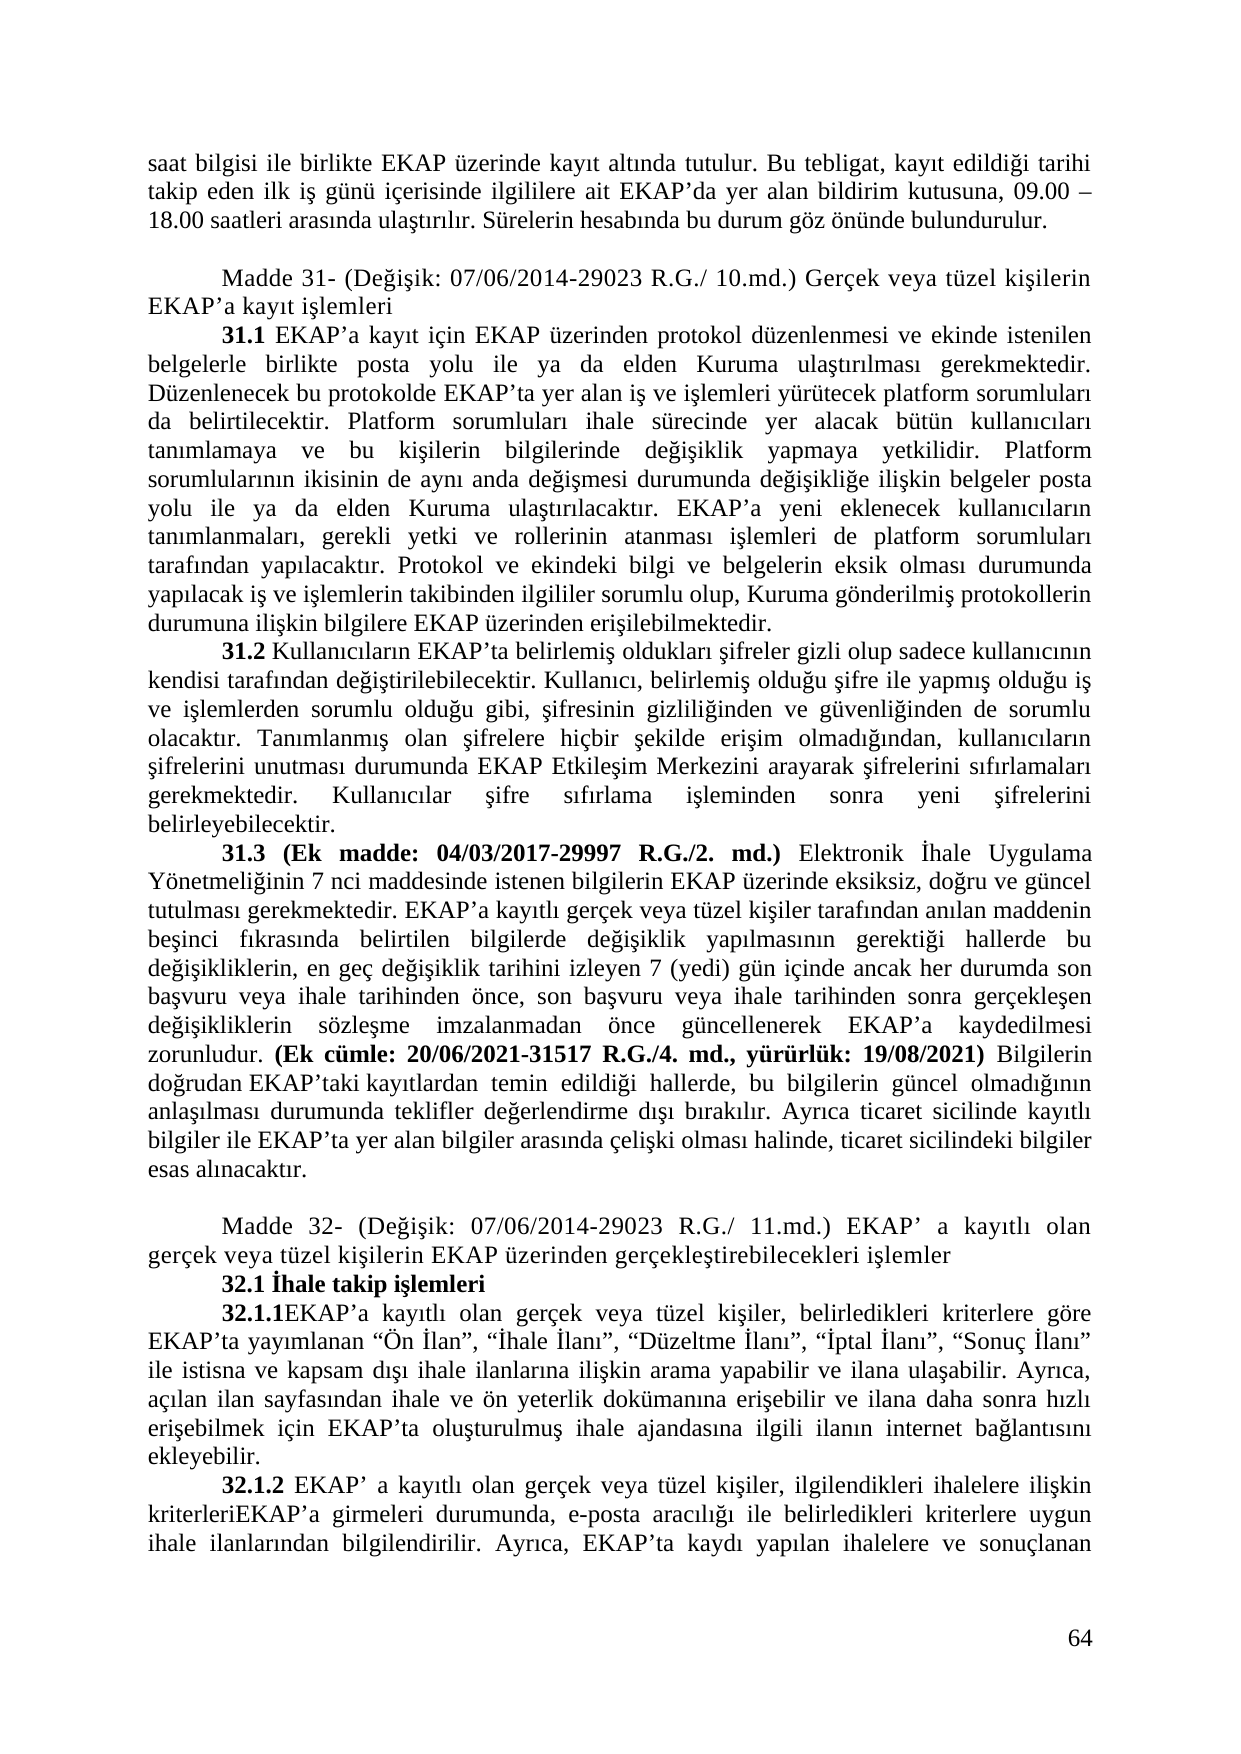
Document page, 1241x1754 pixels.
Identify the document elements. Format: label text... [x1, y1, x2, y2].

text 31.1 EKAP’a kayıt için EKAP üzerinden protokol düzenlenmesi ve ekinde istenilen belgelerle birlikte posta yolu ile ya da elden Kuruma ulaştırılması gerekmektedir. Düzenlenecek bu protokolde EKAP’ta yer alan iş ve işlemleri yürütecek platform sorumluları da belirtilecektir. Platform sorumluları ihale sürecinde yer alacak bütün kullanıcıları tanımlamaya ve bu kişilerin bilgilerinde değişiklik yapmaya yetkilidir. Platform sorumlularının ikisinin de aynı anda değişmesi durumunda değişikliğe ilişkin belgeler posta yolu ile ya da elden Kuruma ulaştırılacaktır. EKAP’a yeni eklenecek kullanıcıların tanımlanmaları, gerekli yetki ve rollerinin atanması işlemleri de platform sorumluları tarafından yapılacaktır. Protokol ve ekindeki bilgi ve belgelerin eksik olması durumunda yapılacak iş ve işlemlerin takibinden ilgililer sorumlu olup, Kuruma gönderilmiş protokollerin durumuna ilişkin bilgilere EKAP üzerinden erişilebilmektedir. [148, 320, 1092, 636]
subtitle Madde 32- (Değişik: 07/06/2014-29023 R.G./ 11.md.) EKAP’ a kayıtlı olan gerçek veya tüzel kişilerin EKAP üzerinden gerçekleştirebilecekleri işlemler [148, 1211, 1092, 1269]
text 31.3 (Ek madde: 04/03/2017-29997 R.G./2. md.) Elektronik İhale Uygulama Yönetmeliğinin 7 nci maddesinde istenen bilgilerin EKAP üzerinde eksiksiz, doğru ve güncel tutulması gerekmektedir. EKAP’a kayıtlı gerçek veya tüzel kişiler tarafından anılan maddenin beşinci fıkrasında belirtilen bilgilerde değişiklik yapılmasının gerektiği hallerde bu değişikliklerin, en geç değişiklik tarihini izleyen 7 (yedi) gün içinde ancak her durumda son başvuru veya ihale tarihinden önce, son başvuru veya ihale tarihinden sonra gerçekleşen değişikliklerin sözleşme imzalanmadan önce güncellenerek EKAP’a kaydedilmesi zorunludur. (Ek cümle: 20/06/2021-31517 R.G./4. md., yürürlük: 19/08/2021) Bilgilerin doğrudan EKAP’taki kayıtlardan temin edildiği hallerde, bu bilgilerin güncel olmadığının anlaşılması durumunda teklifler değerlendirme dışı bırakılır. Ayrıca ticaret sicilinde kayıtlı bilgiler ile EKAP’ta yer alan bilgiler arasında çelişki olması halinde, ticaret sicilindeki bilgiler esas alınacaktır. [148, 838, 1092, 1183]
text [148, 1470, 1092, 1556]
text 32.1.1EKAP’a kayıtlı olan gerçek veya tüzel kişiler, belirledikleri kriterlere göre EKAP’ta yayımlanan “Ön İlan”, “İhale İlanı”, “Düzeltme İlanı”, “İptal İlanı”, “Sonuç İlanı” ile istisna ve kapsam dışı ihale ilanlarına ilişkin arama yapabilir ve ilana ulaşabilir. Ayrıca, açılan ilan sayfasından ihale ve ön yeterlik dokümanına erişebilir ve ilana daha sonra hızlı erişebilmek için EKAP’ta oluşturulmuş ihale ajandasına ilgili ilanın internet bağlantısını ekleyebilir. [148, 1298, 1092, 1470]
subtitle 32.1 İhale takip işlemleri [148, 1269, 1092, 1298]
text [148, 148, 1092, 234]
text 31.2 Kullanıcıların EKAP’ta belirlemiş oldukları şifreler gizli olup sadece kullanıcının kendisi tarafından değiştirilebilecektir. Kullanıcı, belirlemiş olduğu şifre ile yapmış olduğu iş ve işlemlerden sorumlu olduğu gibi, şifresinin gizliliğinden ve güvenliğinden de sorumlu olacaktır. Tanımlanmış olan şifrelere hiçbir şekilde erişim olmadığından, kullanıcıların şifrelerini unutması durumunda EKAP Etkileşim Merkezini arayarak şifrelerini sıfırlamaları gerekmektedir. Kullanıcılar şifre sıfırlama işleminden sonra yeni şifrelerini belirleyebilecektir. [148, 636, 1092, 838]
subtitle Madde 31- (Değişik: 07/06/2014-29023 R.G./ 10.md.) Gerçek veya tüzel kişilerin EKAP’a kayıt işlemleri [148, 263, 1092, 320]
